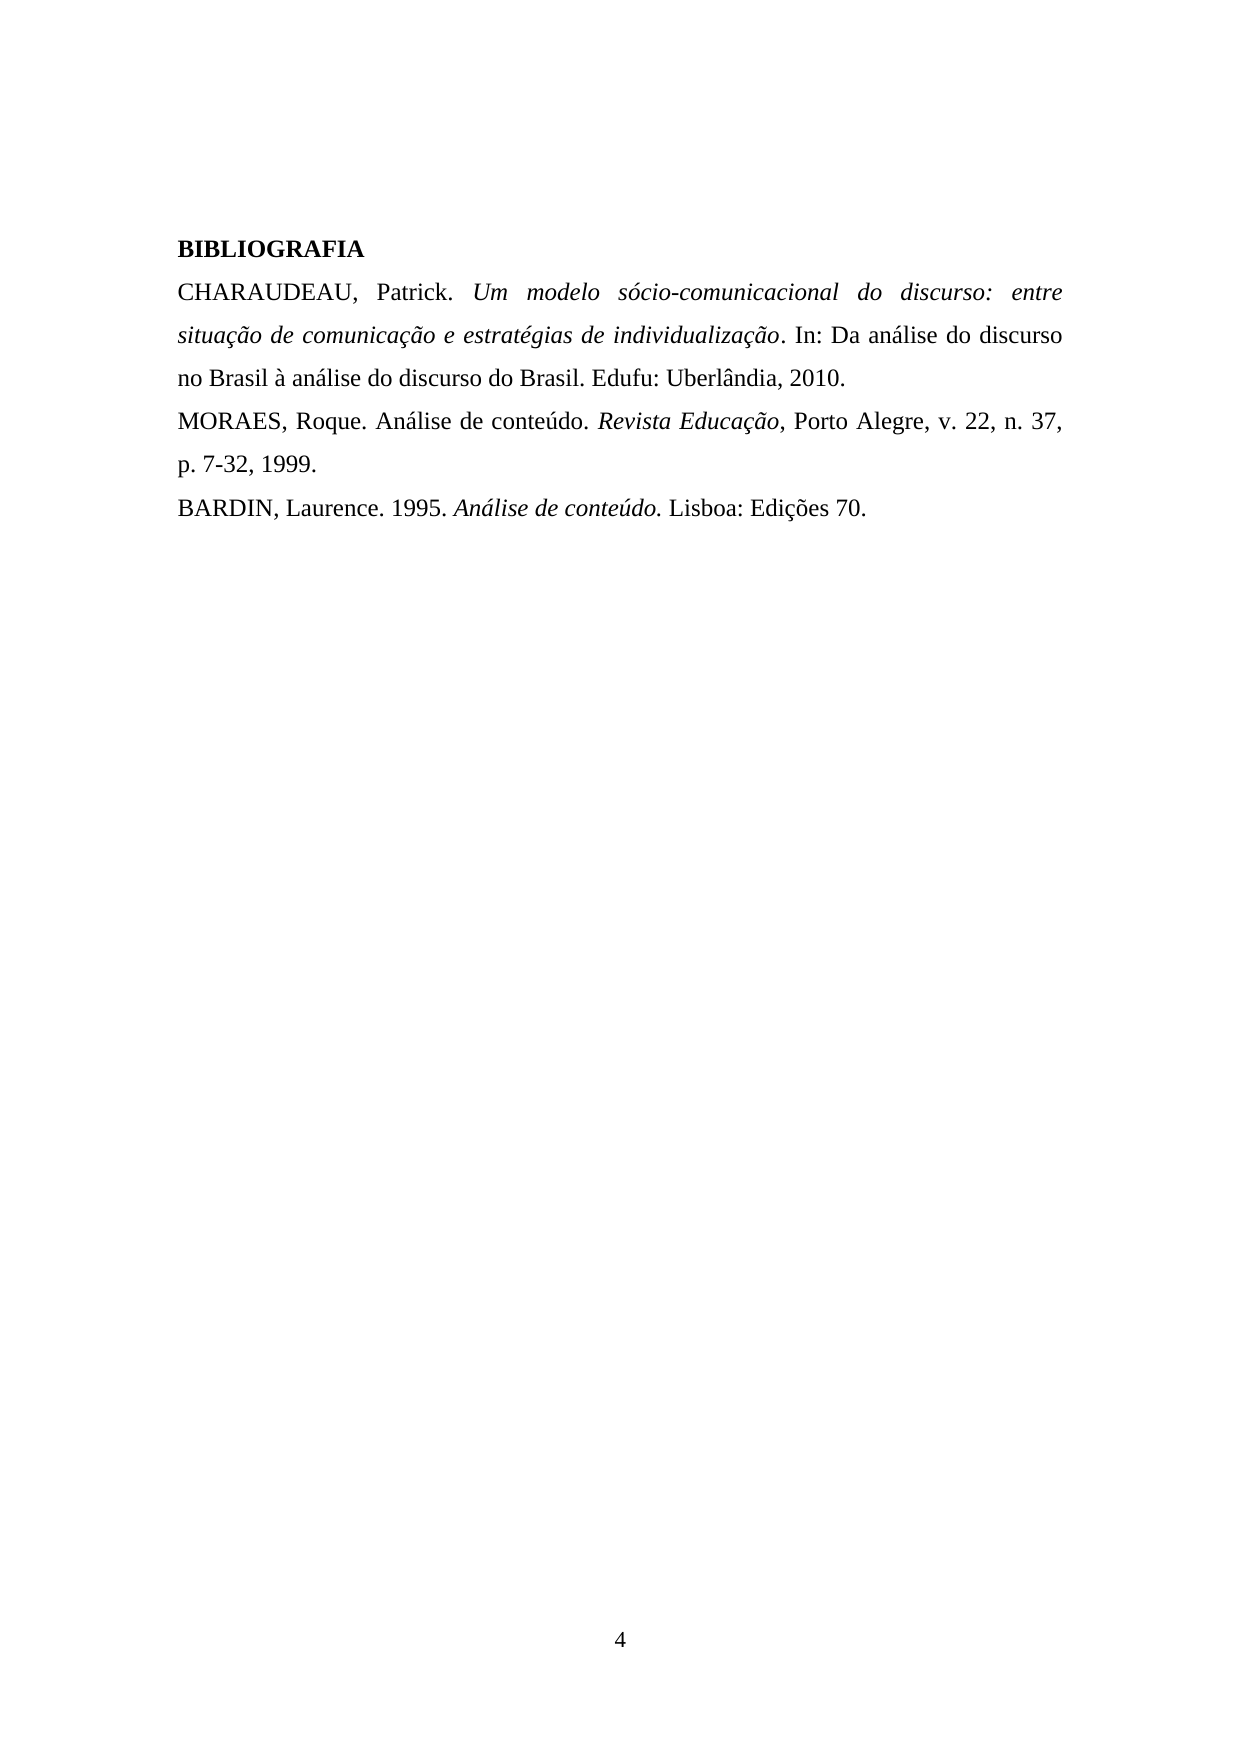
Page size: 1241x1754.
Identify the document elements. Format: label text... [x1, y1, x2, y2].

text MORAES, Roque. Análise de conteúdo. Revista Educação, Porto Alegre, v. 22, n. 37, p. 7-32, 1999. [177, 406, 1063, 478]
text BARDIN, Laurence. 1995. Análise de conteúdo. Lisboa: Edições 70. [177, 493, 1063, 521]
text CHARAUDEAU, Patrick. Um modelo sócio-comunicacional do discurso: entre situação de comunicação e estratégias de individualização. In: Da análise do discurso no Brasil à análise do discurso do Brasil. Edufu: Uberlândia, 2010. [177, 277, 1063, 392]
text BIBLIOGRAFIA [177, 234, 1063, 263]
